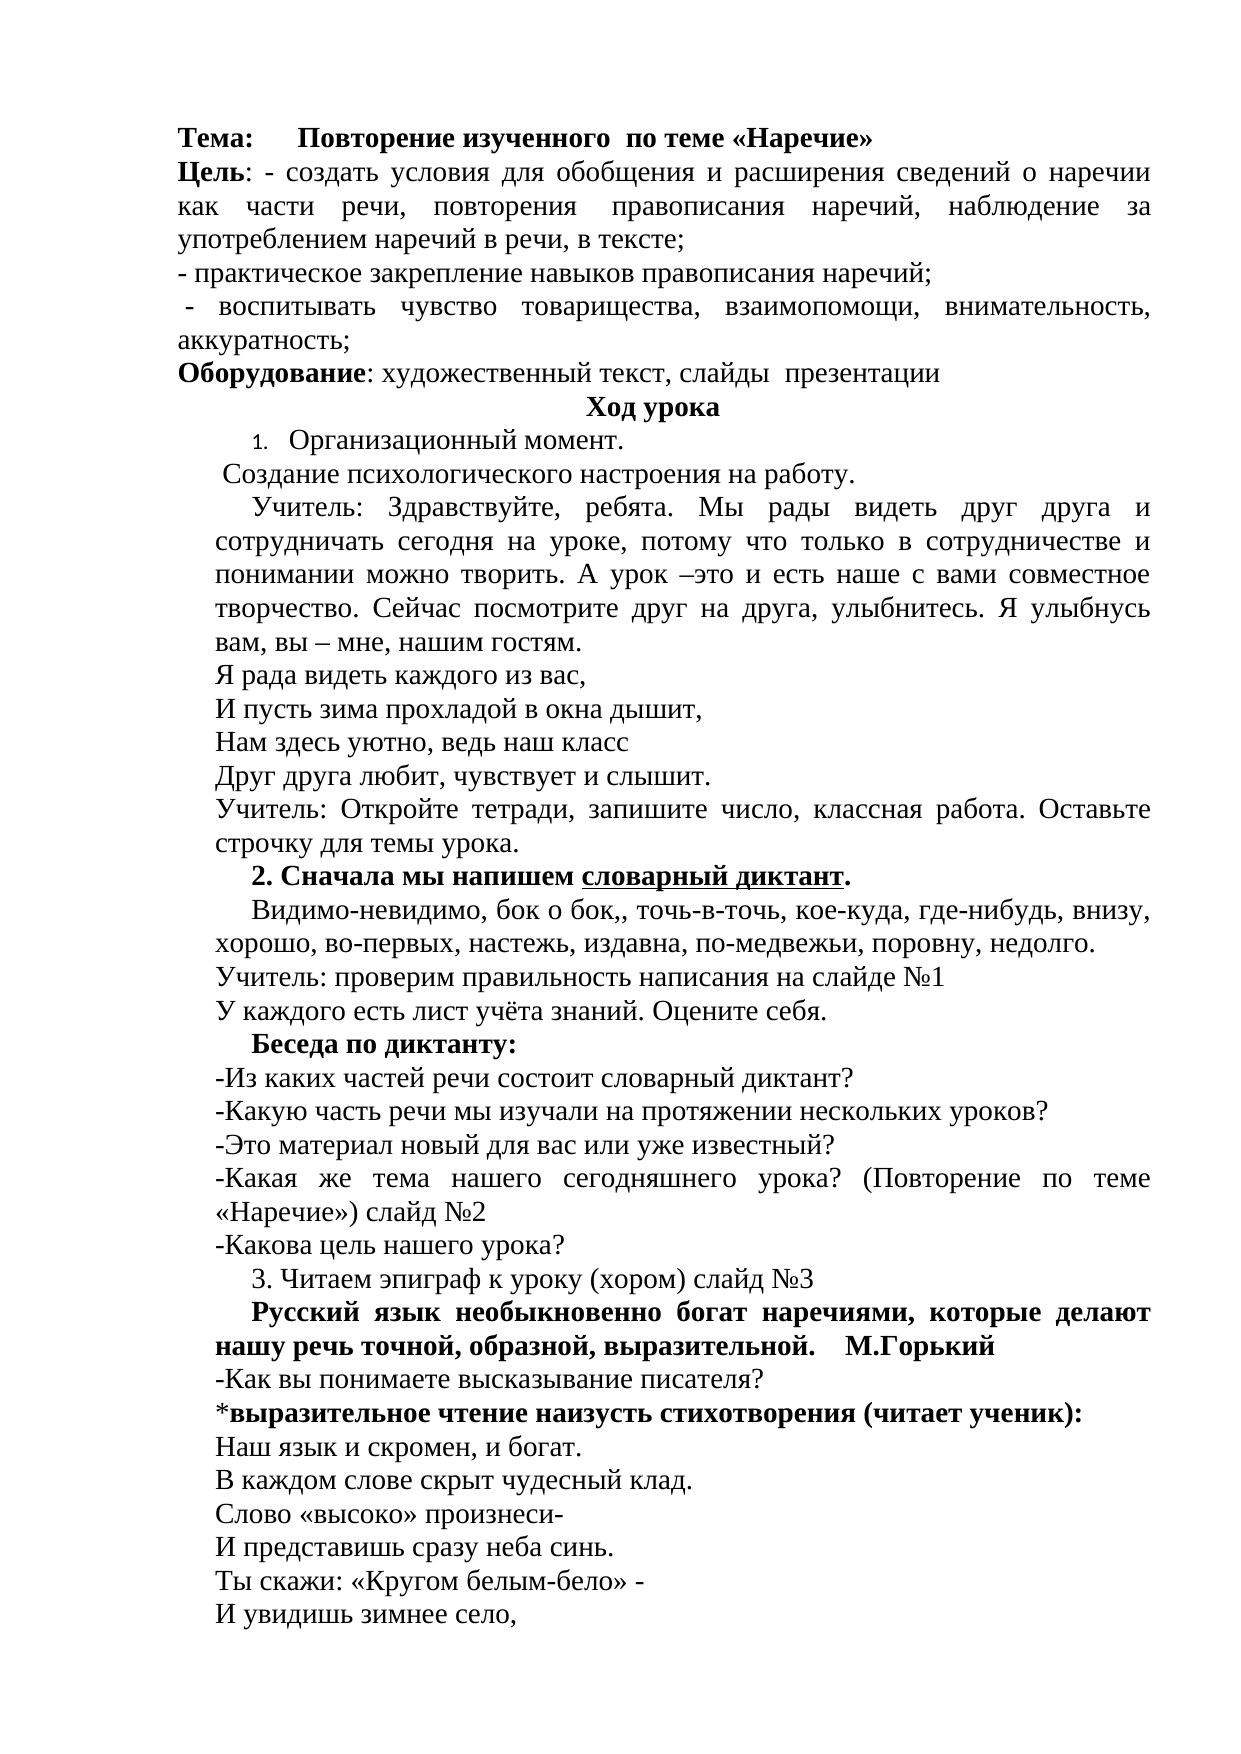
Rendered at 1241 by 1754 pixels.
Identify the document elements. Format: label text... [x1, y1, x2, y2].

text -Это материал новый для вас или уже известный? [215, 1127, 1152, 1160]
text Оборудование: художественный текст, слайды презентации [177, 355, 1152, 389]
text Наш язык и скромен, и богат. [215, 1429, 1152, 1462]
text Русский язык необыкновенно богат наречиями, которые делают нашу речь точной, образной, выразительной. М.Горький [215, 1294, 1152, 1362]
text В каждом слове скрыт чудесный клад. [215, 1462, 1152, 1496]
text Беседа по диктанту: [215, 1026, 1152, 1060]
text -Как вы понимаете высказывание писателя? [215, 1362, 1152, 1395]
text Тема: Повторение изученного по теме «Наречие» [177, 121, 1152, 154]
text Цель: - создать условия для обобщения и расширения сведений о наречии как части речи, повторения правописания наречий, наблюдение за употреблением наречий в речи, в тексте; [177, 154, 1152, 255]
text 2. Сначала мы напишем словарный диктант. [215, 858, 1152, 892]
text И пусть зима прохладой в окна дышит, [215, 691, 1152, 724]
text Видимо-невидимо, бок о бок,, точь-в-точь, кое-куда, где-нибудь, внизу, хорошо, во-первых, настежь, издавна, по-медвежьи, поровну, недолго. [215, 892, 1152, 959]
text Друг друга любит, чувствует и слышит. [215, 758, 1152, 791]
text Учитель: проверим правильность написания на слайде №1 [215, 959, 1152, 993]
text - воспитывать чувство товарищества, взаимопомощи, внимательность, аккуратность; [177, 288, 1152, 355]
text У каждого есть лист учёта знаний. Оцените себя. [215, 993, 1152, 1026]
list Организационный момент. [251, 422, 1152, 456]
text Слово «высоко» произнеси- [215, 1496, 1152, 1529]
text - практическое закрепление навыков правописания наречий; [177, 255, 1152, 288]
text -Какую часть речи мы изучали на протяжении нескольких уроков? [215, 1093, 1152, 1127]
text Учитель: Откройте тетради, запишите число, классная работа. Оставьте строчку для темы урока. [215, 791, 1152, 858]
text И увидишь зимнее село, [215, 1596, 1152, 1630]
text И представишь сразу неба синь. [215, 1529, 1152, 1563]
text -Какая же тема нашего сегодняшнего урока? (Повторение по теме «Наречие») слайд №2 [215, 1160, 1152, 1227]
text Я рада видеть каждого из вас, [215, 657, 1152, 691]
text Ты скажи: «Кругом белым-бело» - [215, 1563, 1152, 1596]
text Нам здесь уютно, ведь наш класс [215, 724, 1152, 758]
text Ход урока [177, 389, 1152, 422]
text -Из каких частей речи состоит словарный диктант? [215, 1060, 1152, 1093]
text -Какова цель нашего урока? [215, 1227, 1152, 1261]
text 3. Читаем эпиграф к уроку (хором) слайд №3 [215, 1261, 1152, 1294]
text *выразительное чтение наизусть стихотворения (читает ученик): [215, 1395, 1152, 1429]
text Создание психологического настроения на работу. [215, 456, 1152, 489]
text Учитель: Здравствуйте, ребята. Мы рады видеть друг друга и сотрудничать сегодня на уроке, потому что только в сотрудничестве и понимании можно творить. А урок –это и есть наше с вами совместное творчество. Сейчас посмотрите друг на друга, улыбнитесь. Я улыбнусь вам, вы – мне, нашим гостям. [215, 489, 1152, 657]
